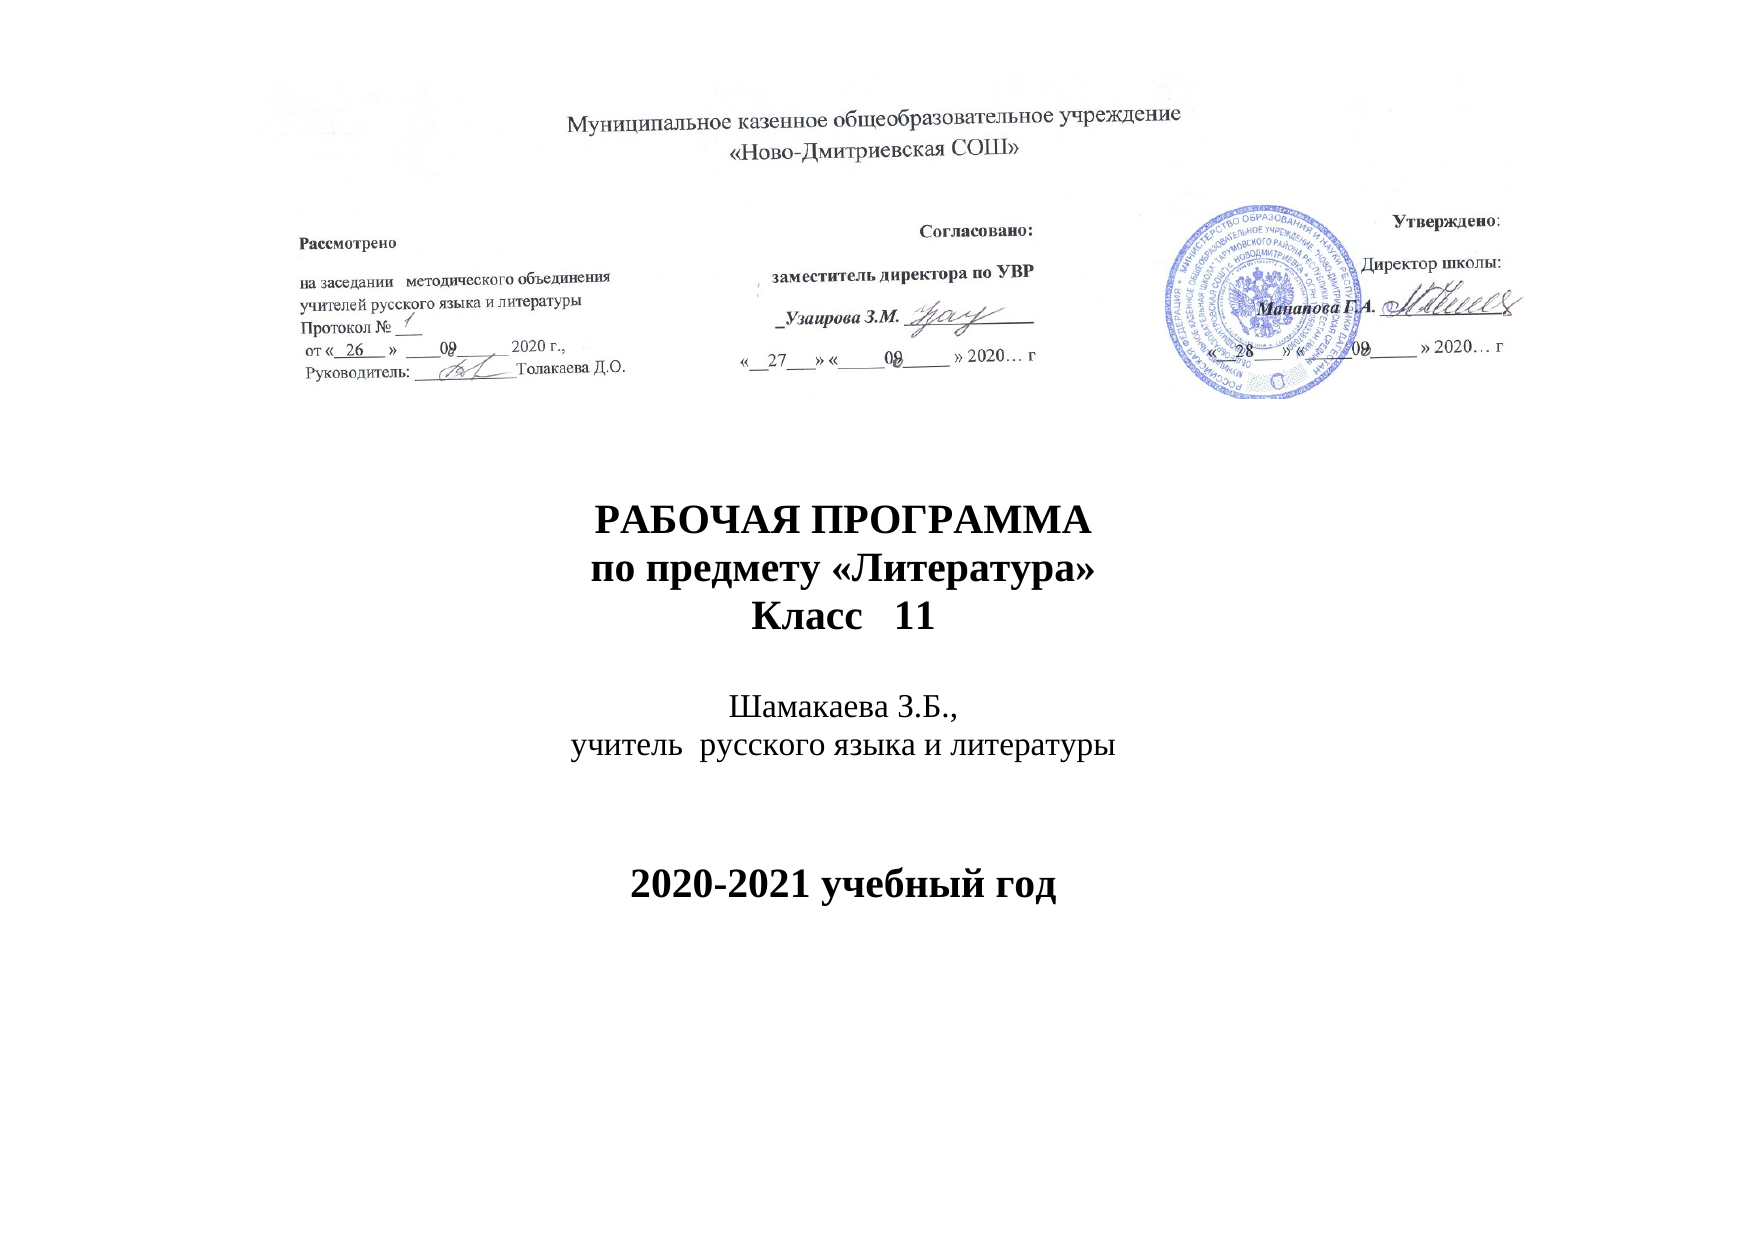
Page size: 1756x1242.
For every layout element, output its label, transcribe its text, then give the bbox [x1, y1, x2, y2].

picture [232, 75, 1528, 399]
text Класс 11 [29, 590, 1657, 638]
text Шамакаева З.Б., [29, 686, 1657, 724]
text по предмету «Литература» [29, 542, 1657, 590]
text 2020-2021 учебный год [29, 859, 1657, 907]
text РАБОЧАЯ ПРОГРАММА [29, 494, 1657, 542]
text учитель русского языка и литературы [29, 724, 1657, 763]
